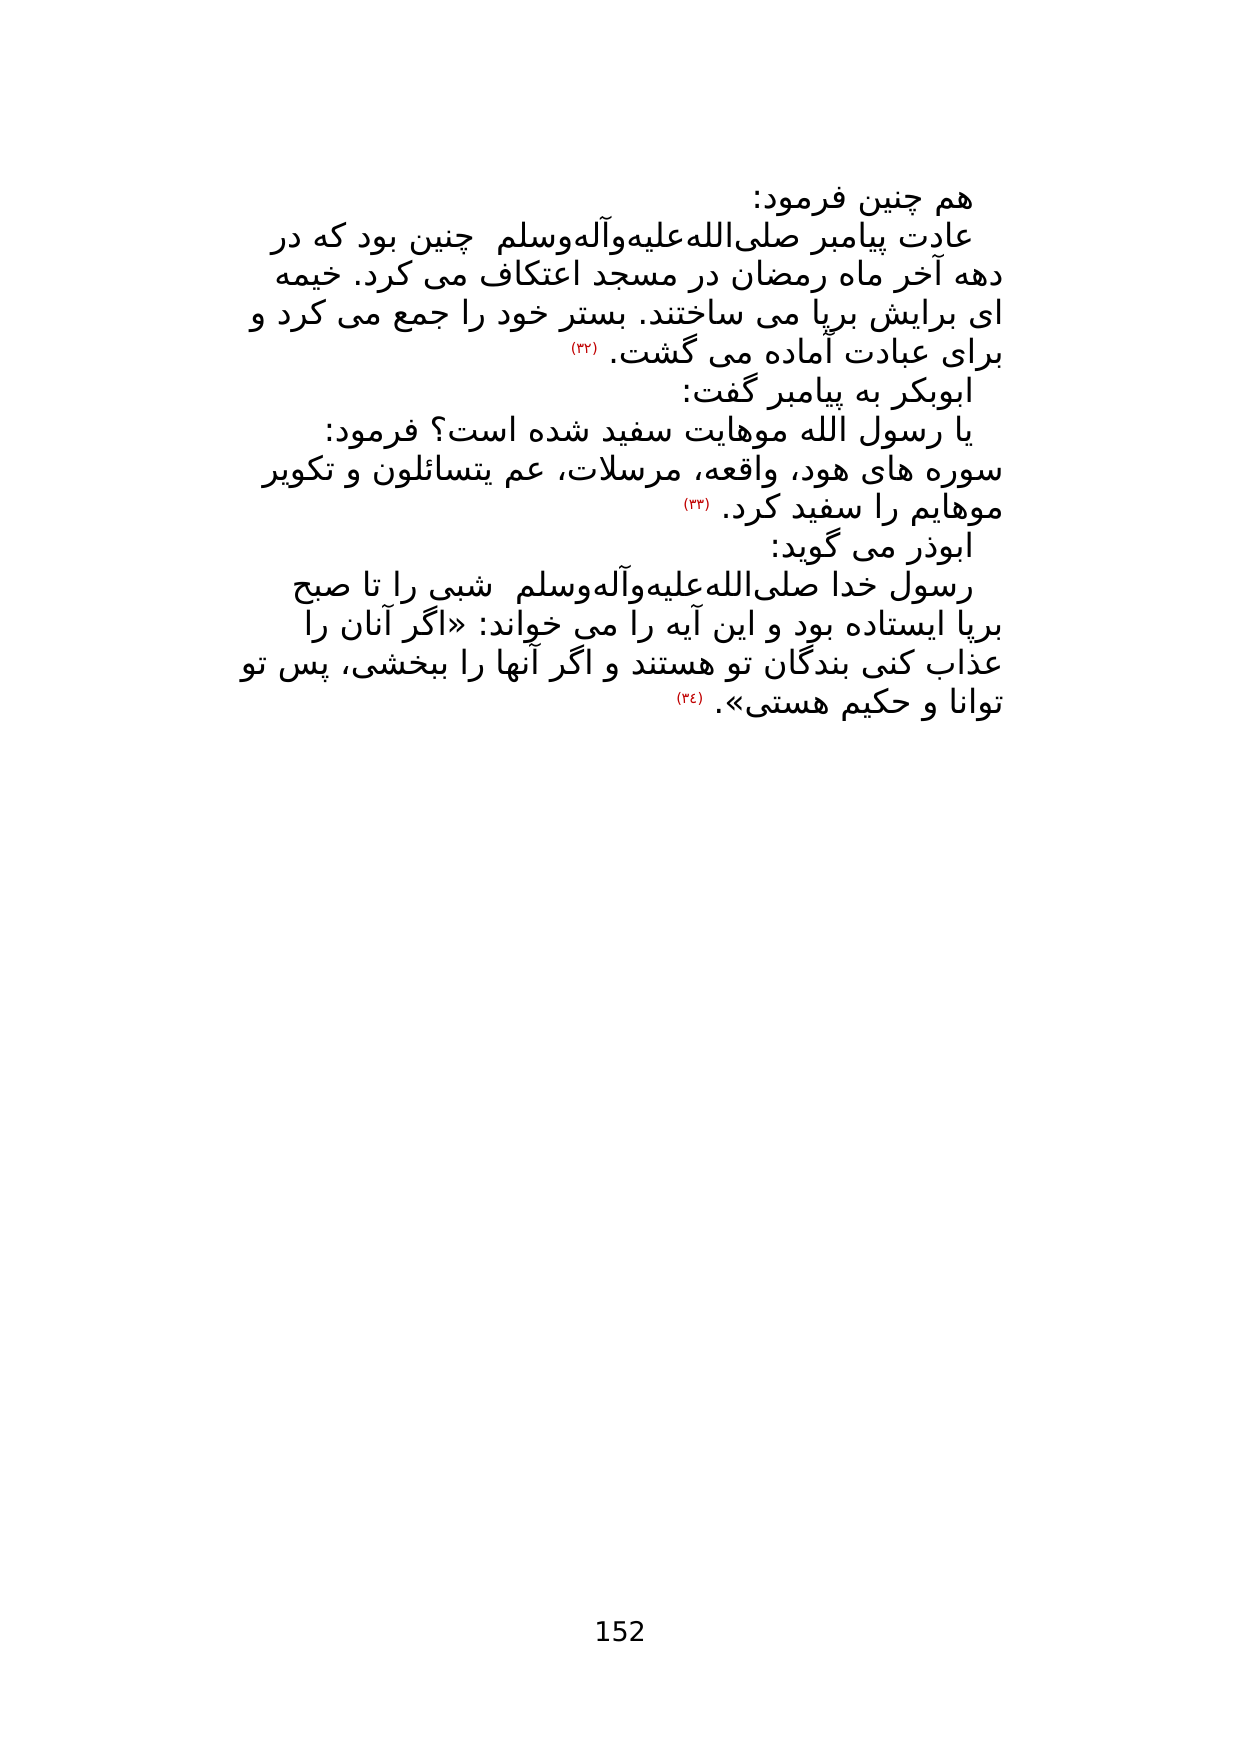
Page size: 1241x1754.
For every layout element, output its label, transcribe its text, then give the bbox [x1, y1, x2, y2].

text هم چنين فرمود: [236, 177, 1004, 216]
text ابوذر مى گويد: [236, 527, 1004, 566]
text عادت پيامبر صلى‌الله‌عليه‌وآله‌وسلم چنين بود كه در دهه آخر ماه رمضان در مسجد اعتكاف مى كرد. خيمه اى برايش برپا مى ساختند. بستر خود را جمع مى كرد و براى عبادت آماده مى گشت. (٣٢) [236, 216, 1004, 371]
text ابوبكر به پيامبر گفت: [236, 371, 1004, 410]
text رسول خدا صلى‌الله‌عليه‌وآله‌وسلم شبى را تا صبح برپا ايستاده بود و اين آيه را مى خواند: «اگر آنان را عذاب كنى بندگان تو هستند و اگر آنها را ببخشى، پس تو توانا و حكيم هستى». (٣٤) [236, 566, 1004, 721]
text يا رسول الله موهايت سفيد شده است؟ فرمود: سوره هاى هود، واقعه، مرسلات، عم يتسائلون و تكوير موهايم را سفيد كرد. (٣٣) [236, 410, 1004, 527]
